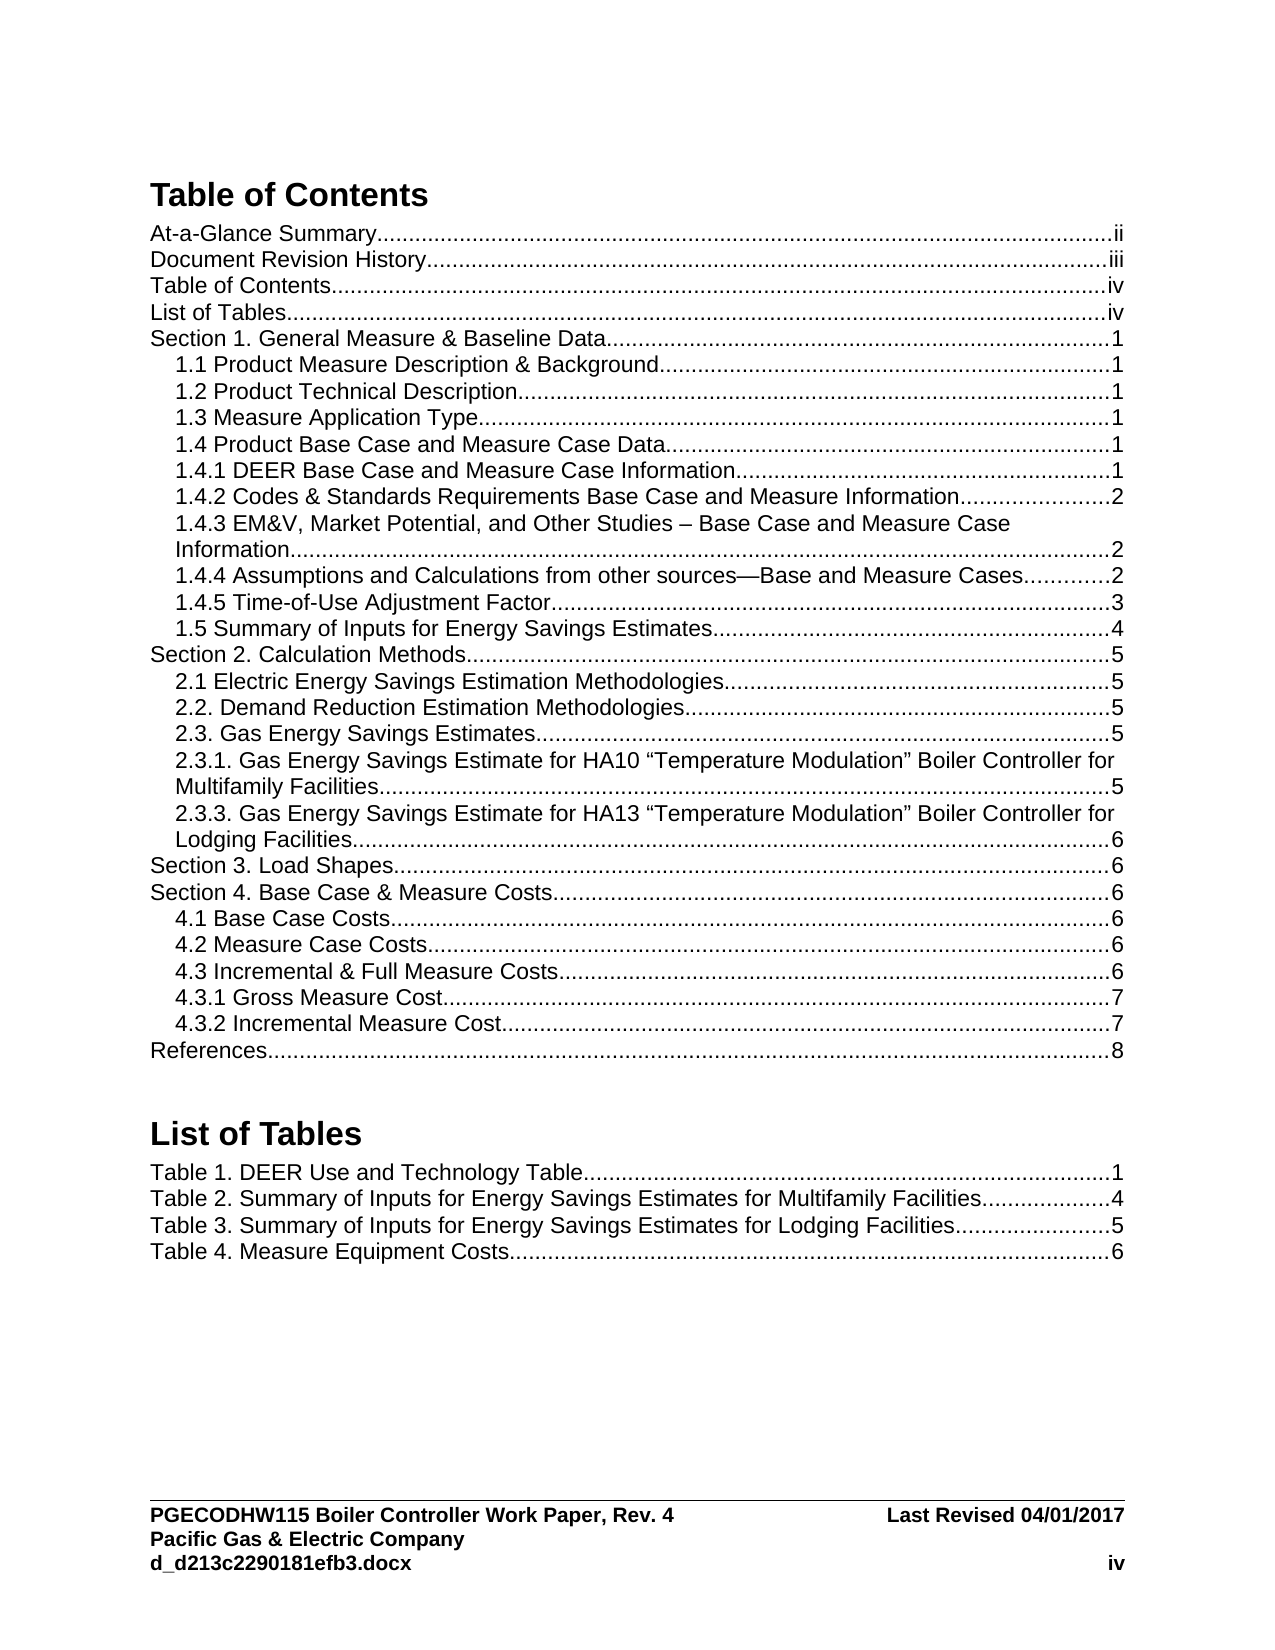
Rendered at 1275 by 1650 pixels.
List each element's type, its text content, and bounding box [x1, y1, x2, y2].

subtitle List of Tables [150, 1114, 1125, 1153]
text Table 1. DEER Use and Technology Table 1 [150, 1159, 1125, 1185]
text Section 4. Base Case & Measure Costs 6 [150, 878, 1125, 905]
text 1.5 Summary of Inputs for Energy Savings Estimates 4 [175, 615, 1125, 641]
text Document Revision History iii [150, 246, 1125, 272]
text 4.3.1 Gross Measure Cost 7 [175, 984, 1125, 1010]
text Section 2. Calculation Methods 5 [150, 641, 1125, 668]
text 4.3.2 Incremental Measure Cost 7 [175, 1010, 1125, 1037]
text At-a-Glance Summary ii [150, 220, 1125, 246]
text Section 3. Load Shapes 6 [150, 852, 1125, 878]
text 4.3 Incremental & Full Measure Costs 6 [175, 958, 1125, 984]
text List of Tables iv [150, 299, 1125, 325]
text 1.4.4 Assumptions and Calculations from other sources—Base and Measure Cases 2 [175, 562, 1125, 589]
text 1.1 Product Measure Description & Background 1 [175, 351, 1125, 378]
text 4.2 Measure Case Costs 6 [175, 931, 1125, 958]
text References 8 [150, 1037, 1125, 1063]
text 4.1 Base Case Costs 6 [175, 905, 1125, 931]
text 1.4.2 Codes & Standards Requirements Base Case and Measure Information 2 [175, 483, 1125, 509]
text 2.1 Electric Energy Savings Estimation Methodologies 5 [175, 668, 1125, 694]
text 2.2. Demand Reduction Estimation Methodologies 5 [175, 694, 1125, 720]
subtitle Table of Contents [150, 175, 1125, 213]
text 2.3.3. Gas Energy Savings Estimate for HA13 “Temperature Modulation” Boiler Controller for Lodging Facilities 6 [175, 799, 1125, 852]
text 1.2 Product Technical Description 1 [175, 378, 1125, 404]
text 1.4.3 EM&V, Market Potential, and Other Studies – Base Case and Measure Case Information 2 [175, 509, 1125, 562]
text Section 1. General Measure & Baseline Data 1 [150, 325, 1125, 351]
text Table 3. Summary of Inputs for Energy Savings Estimates for Lodging Facilities 5 [150, 1212, 1125, 1238]
text Table 2. Summary of Inputs for Energy Savings Estimates for Multifamily Facilities 4 [150, 1185, 1125, 1212]
text 1.4.5 Time-of-Use Adjustment Factor 3 [175, 589, 1125, 615]
text 1.3 Measure Application Type 1 [175, 404, 1125, 431]
text Table of Contents iv [150, 272, 1125, 299]
text Table 4. Measure Equipment Costs 6 [150, 1238, 1125, 1264]
text 2.3.1. Gas Energy Savings Estimate for HA10 “Temperature Modulation” Boiler Controller for Multifamily Facilities 5 [175, 747, 1125, 799]
text 1.4.1 DEER Base Case and Measure Case Information 1 [175, 457, 1125, 483]
text 2.3. Gas Energy Savings Estimates 5 [175, 720, 1125, 747]
text 1.4 Product Base Case and Measure Case Data 1 [175, 431, 1125, 457]
